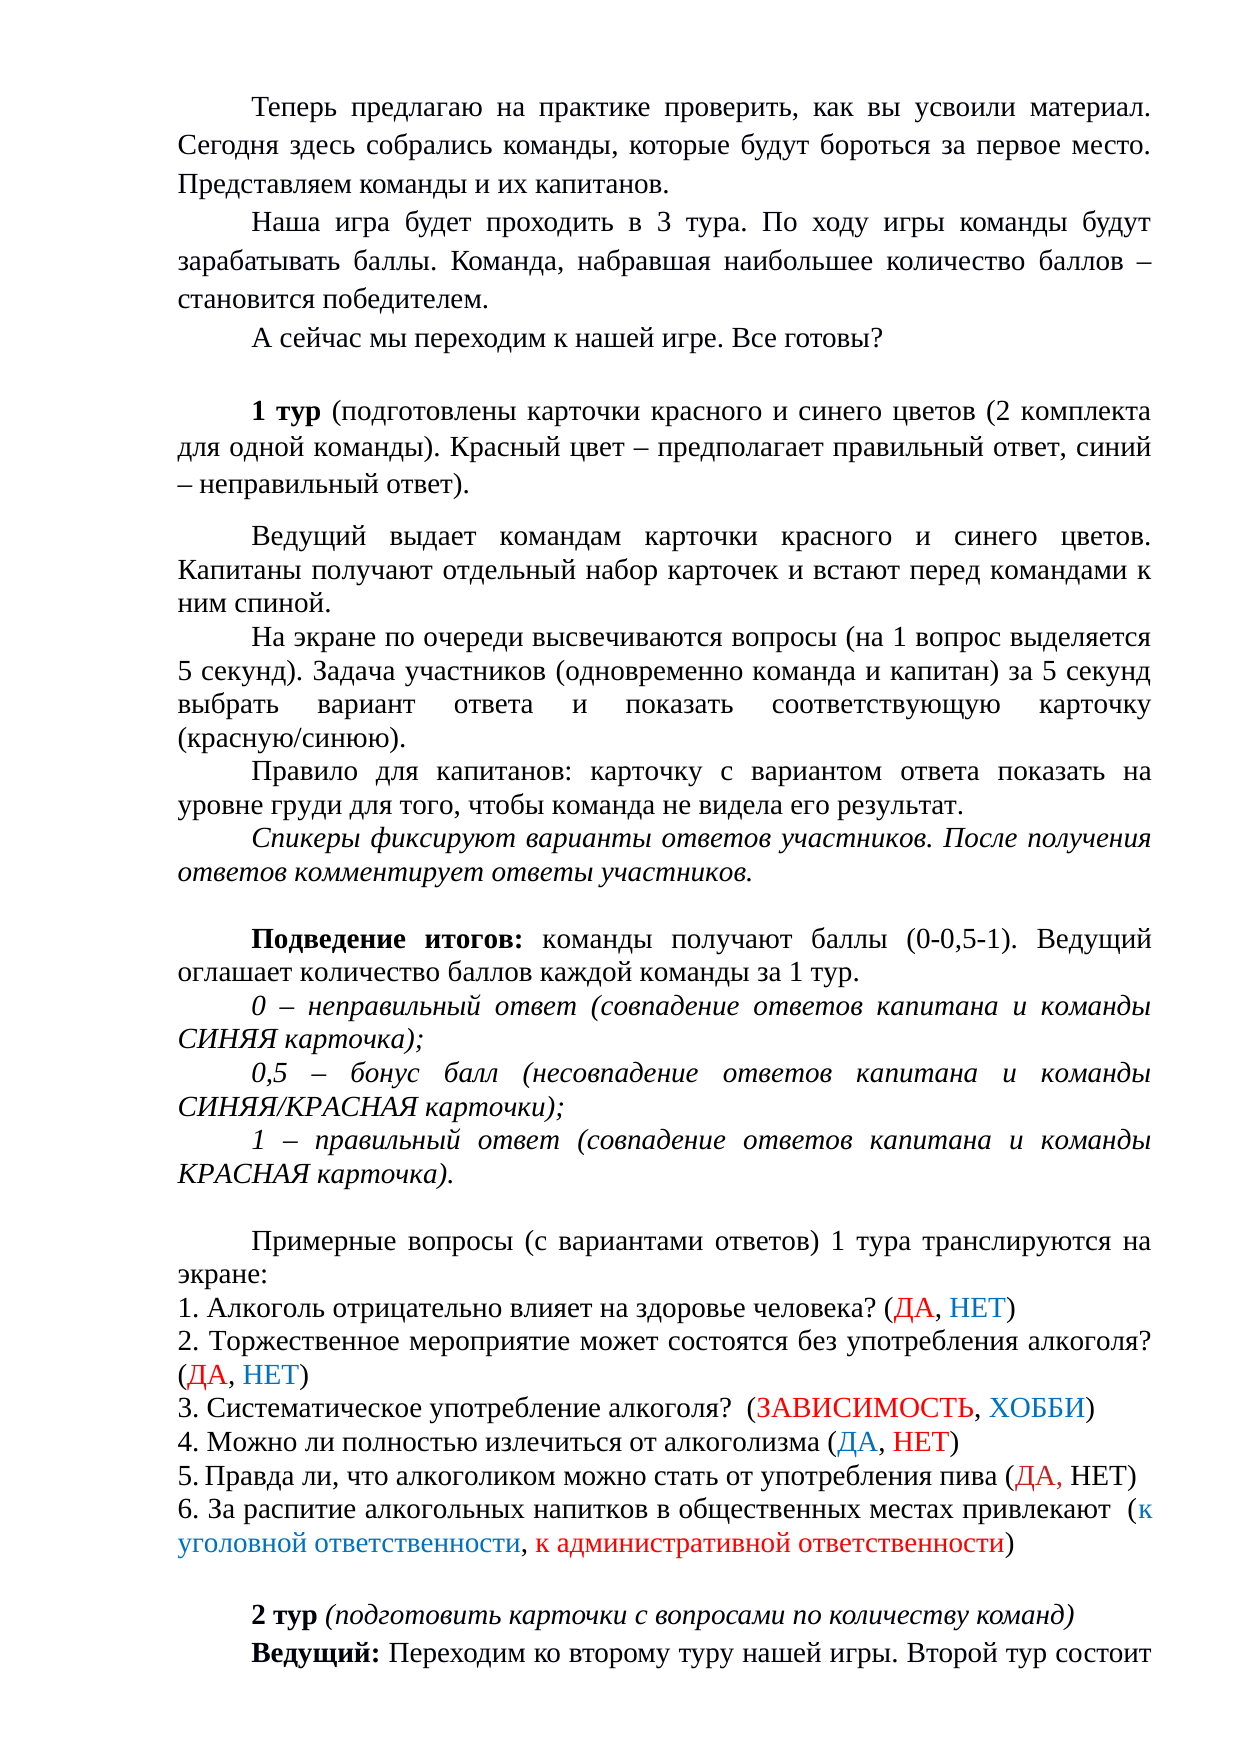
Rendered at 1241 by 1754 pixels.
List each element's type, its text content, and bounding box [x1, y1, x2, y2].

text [177, 1635, 1152, 1669]
text 6. За распитие алкогольных напитков в общественных местах привлекают (к уголовной ответственности, к административной ответственности) [177, 1491, 1152, 1558]
text 1 тур (подготовлены карточки красного и синего цветов (2 комплекта для одной команды). Красный цвет – предполагает правильный ответ, синий – неправильный ответ). [177, 393, 1152, 499]
text 0 – неправильный ответ (совпадение ответов капитана и команды СИНЯЯ карточка); [177, 988, 1152, 1055]
text А сейчас мы переходим к нашей игре. Все готовы? [177, 320, 1152, 353]
text 4. Можно ли полностью излечиться от алкоголизма (ДА, НЕТ) [177, 1424, 1152, 1458]
text 2. Торжественное мероприятие может состоятся без употребления алкоголя? (ДА, НЕТ) [177, 1323, 1152, 1391]
text 0,5 – бонус балл (несовпадение ответов капитана и команды СИНЯЯ/КРАСНАЯ карточки); [177, 1055, 1152, 1122]
text На экране по очереди высвечиваются вопросы (на 1 вопрос выделяется 5 секунд). Задача участников (одновременно команда и капитан) за 5 секунд выбрать вариант ответа и показать соответствующую карточку (красную/синюю). [177, 619, 1152, 753]
text Теперь предлагаю на практике проверить, как вы усвоили материал. Сегодня здесь собрались команды, которые будут бороться за первое место. Представляем команды и их капитанов. [177, 89, 1152, 199]
text Ведущий выдает командам карточки красного и синего цветов. Капитаны получают отдельный набор карточек и встают перед командами к ним спиной. [177, 518, 1152, 619]
text 5. Правда ли, что алкоголиком можно стать от употребления пива (ДА, НЕТ) [177, 1458, 1152, 1491]
text 2 тур (подготовить карточки с вопросами по количеству команд) [177, 1597, 1152, 1630]
text 3. Систематическое употребление алкоголя? (ЗАВИСИМОСТЬ, ХОББИ) [177, 1391, 1152, 1424]
text 1. Алкоголь отрицательно влияет на здоровье человека? (ДА, НЕТ) [177, 1290, 1152, 1323]
text 1 – правильный ответ (совпадение ответов капитана и команды КРАСНАЯ карточка). [177, 1122, 1152, 1189]
text Спикеры фиксируют варианты ответов участников. После получения ответов комментирует ответы участников. [177, 820, 1152, 887]
text Примерные вопросы (с вариантами ответов) 1 тура транслируются на экране: [177, 1223, 1152, 1290]
text Правило для капитанов: карточку с вариантом ответа показать на уровне груди для того, чтобы команда не видела его результат. [177, 753, 1152, 820]
text Подведение итогов: команды получают баллы (0-0,5-1). Ведущий оглашает количество баллов каждой команды за 1 тур. [177, 921, 1152, 988]
text Наша игра будет проходить в 3 тура. По ходу игры команды будут зарабатывать баллы. Команда, набравшая наибольшее количество баллов – становится победителем. [177, 204, 1152, 315]
